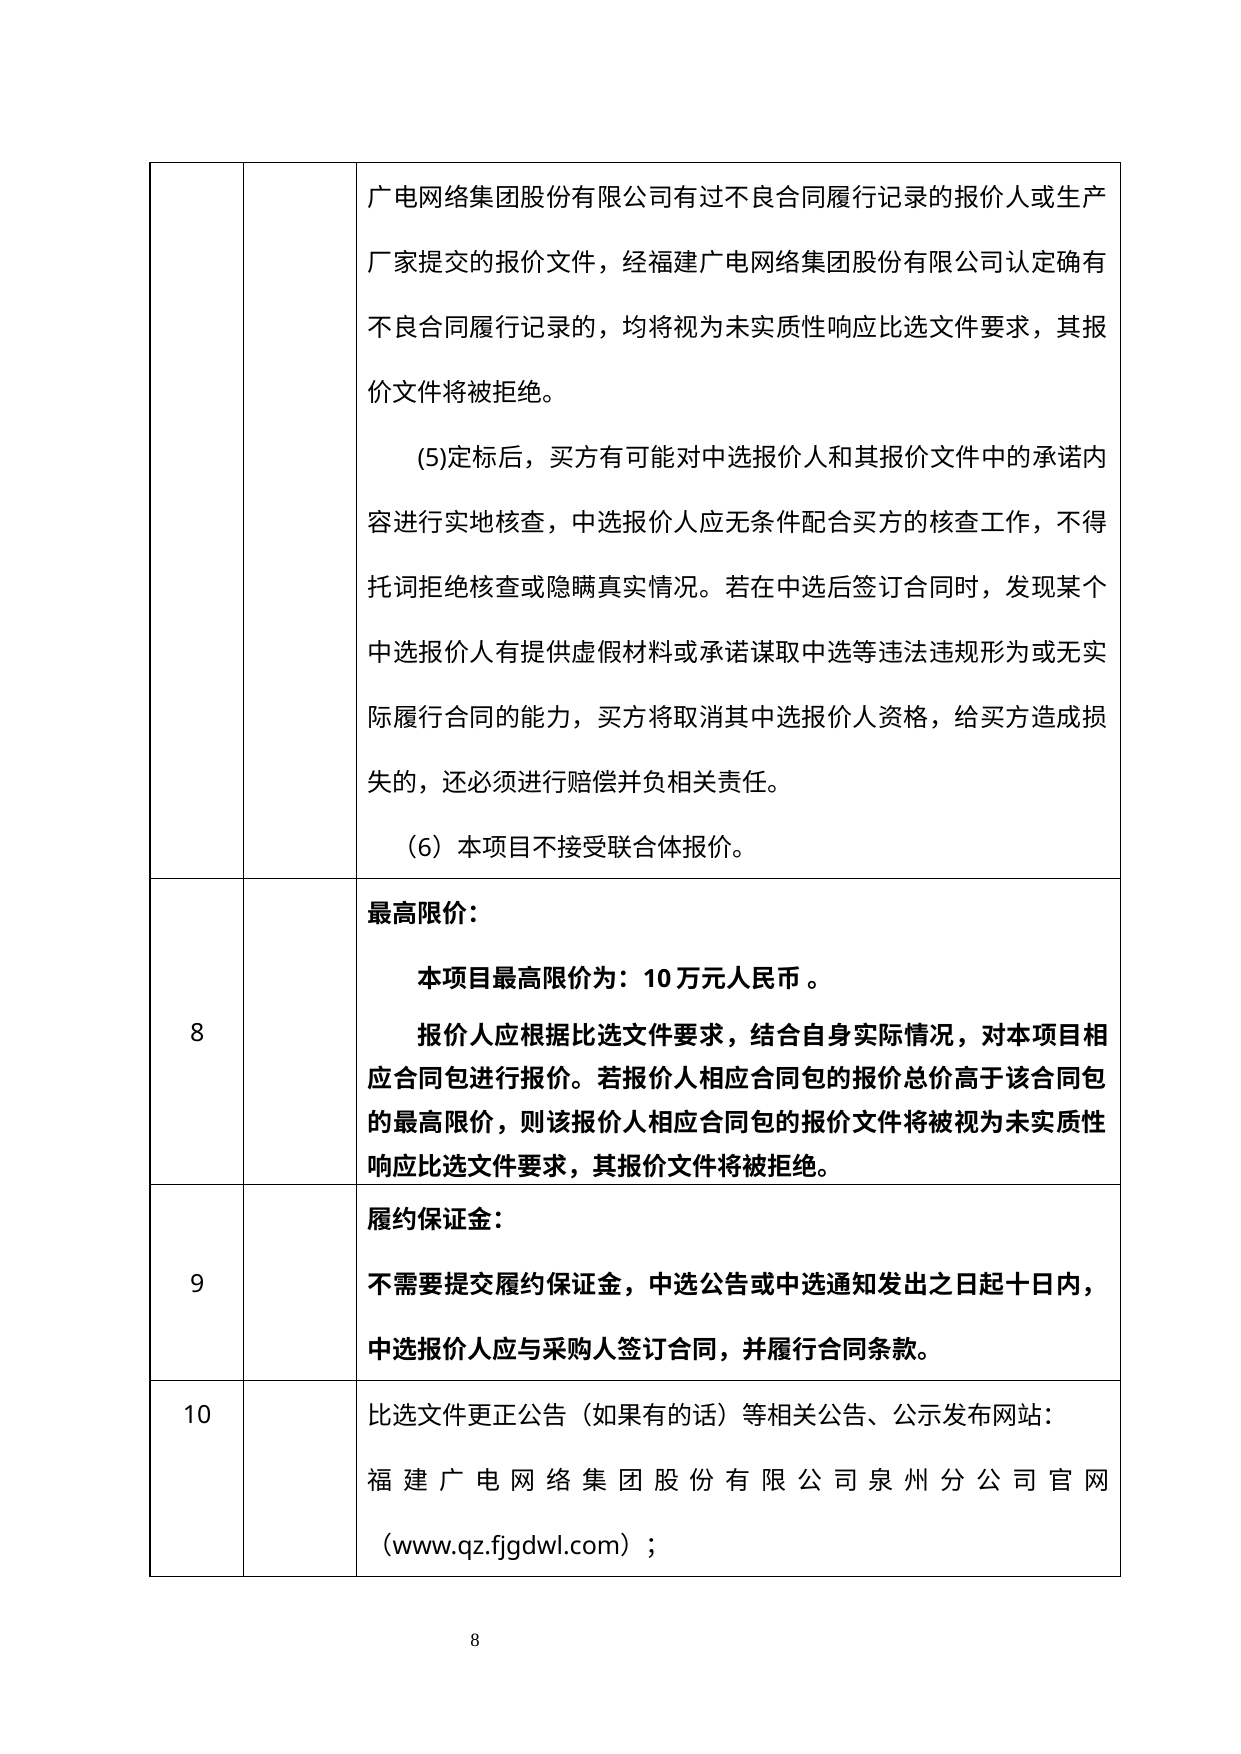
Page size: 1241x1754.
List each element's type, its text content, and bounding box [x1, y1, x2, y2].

table_cell 10 [151, 1381, 243, 1576]
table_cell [357, 163, 1120, 878]
table_cell 履约保证金： 不需要提交履约保证金，中选公告或中选通知发出之日起十日内，中选报价人应与采购人签订合同，并履行合同条款。 [357, 1185, 1120, 1380]
table_cell 8 [151, 879, 243, 1184]
table_cell [244, 163, 356, 878]
table_cell 最高限价： 本项目最高限价为：10万元人民币 。 报价人应根据比选文件要求，结合自身实际情况，对本项目相应合同包进行报价。若报价人相应合同包的报价总价高于该合同包的最高限价，则该报价人相应合同包的报价文件将被视为未实质性响应比选文件要求，其报价文件将被拒绝。 [357, 879, 1120, 1184]
table_cell [244, 1381, 356, 1576]
table_cell [244, 879, 356, 1184]
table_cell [357, 1381, 1120, 1576]
table_cell [244, 1185, 356, 1380]
table_cell 9 [151, 1185, 243, 1380]
table_cell 7 [151, 163, 243, 878]
